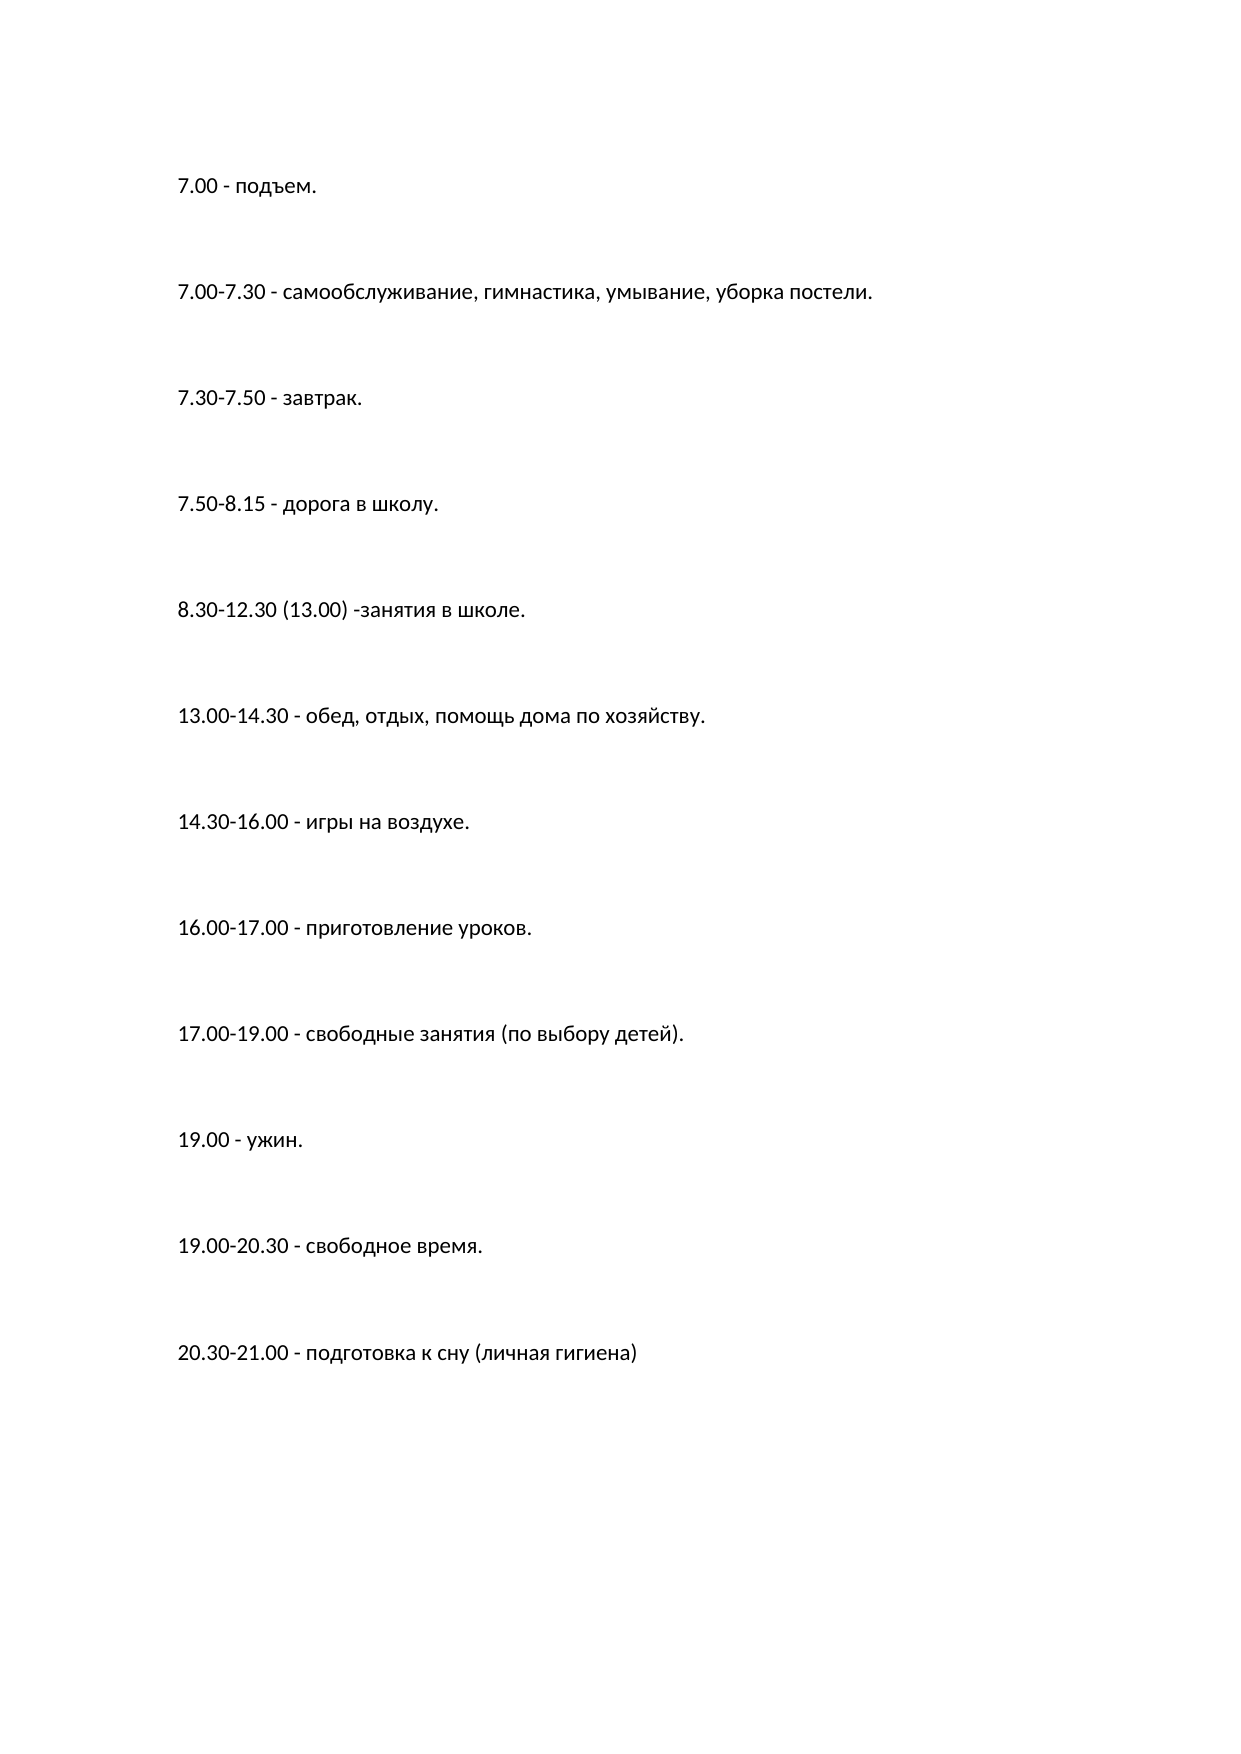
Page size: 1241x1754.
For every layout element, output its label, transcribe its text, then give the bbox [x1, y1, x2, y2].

text 17.00-19.00 - свободные занятия (по выбору детей). [177, 1019, 1152, 1047]
text 19.00 - ужин. [177, 1126, 1152, 1153]
text 7.50-8.15 - дорога в школу. [177, 489, 1152, 517]
text 8.30-12.30 (13.00) -занятия в школе. [177, 595, 1152, 623]
text 7.00 - подъем. [177, 171, 1152, 199]
text 14.30-16.00 - игры на воздухе. [177, 807, 1152, 835]
text 16.00-17.00 - приготовление уроков. [177, 913, 1152, 941]
text 13.00-14.30 - обед, отдых, помощь дома по хозяйству. [177, 701, 1152, 729]
text 7.30-7.50 - завтрак. [177, 383, 1152, 411]
text 7.00-7.30 - самообслуживание, гимнастика, умывание, уборка постели. [177, 277, 1152, 305]
text 20.30-21.00 - подготовка к сну (личная гигиена) [177, 1338, 1152, 1366]
text 19.00-20.30 - свободное время. [177, 1232, 1152, 1259]
